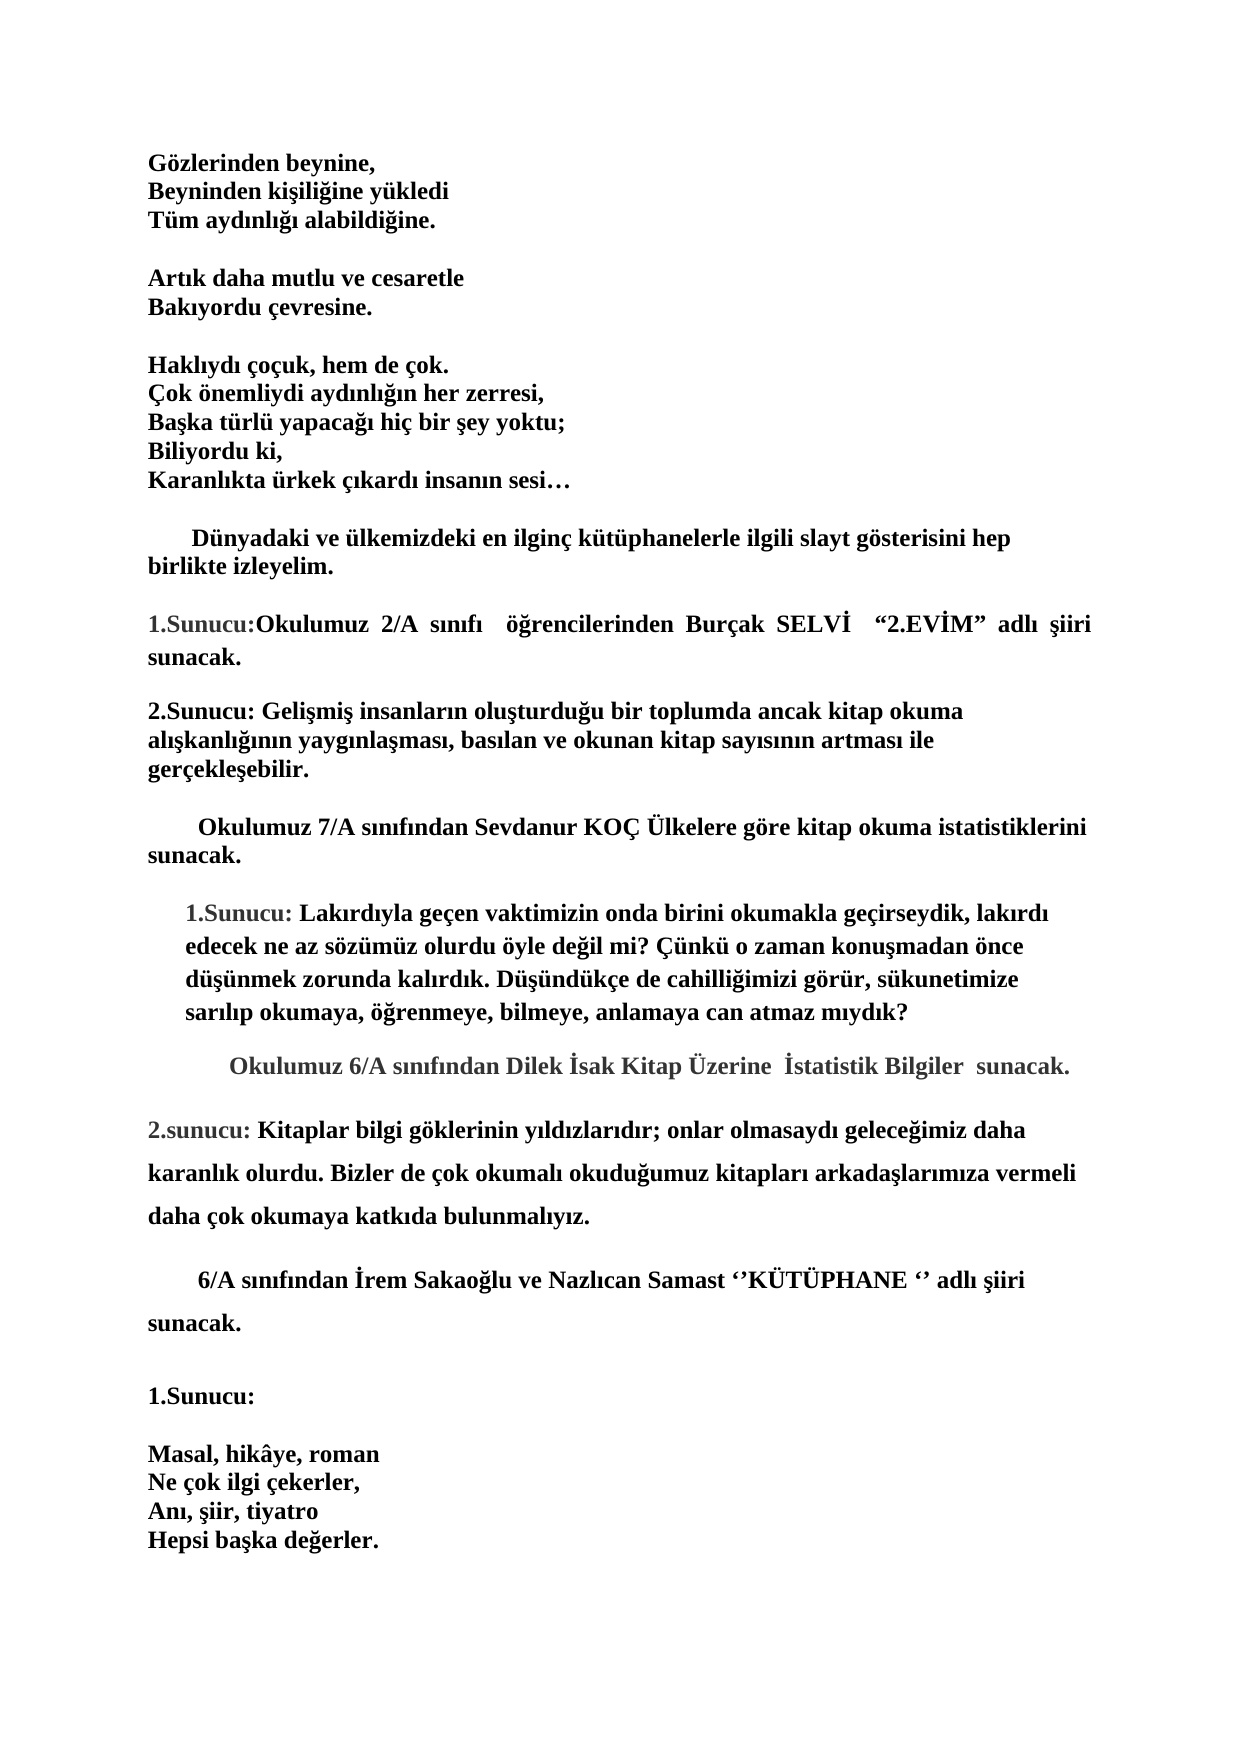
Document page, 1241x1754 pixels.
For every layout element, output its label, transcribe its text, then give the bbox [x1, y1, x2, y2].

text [148, 148, 1093, 234]
text Haklıydı çoçuk, hem de çok. Çok önemliydi aydınlığın her zerresi, Başka türlü yapacağı hiç bir şey yoktu; Biliyordu ki, Karanlıkta ürkek çıkardı insanın sesi… [148, 350, 1093, 493]
text Okulumuz 6/A sınıfından Dilek İsak Kitap Üzerine İstatistik Bilgiler sunacak. [148, 1051, 1093, 1080]
text 1.Sunucu: [148, 1381, 1093, 1409]
text 6/A sınıfından İrem Sakaoğlu ve Nazlıcan Samast ‘’KÜTÜPHANE ‘’ adlı şiiri sunacak. [148, 1265, 1093, 1337]
text 1.Sunucu:Okulumuz 2/A sınıfı öğrencilerinden Burçak SELVİ “2.EVİM” adlı şiiri sunacak. [148, 609, 1093, 671]
text Artık daha mutlu ve cesaretle Bakıyordu çevresine. [148, 263, 1093, 321]
text 2.Sunucu: Gelişmiş insanların oluşturduğu bir toplumda ancak kitap okuma alışkanlığının yaygınlaşması, basılan ve okunan kitap sayısının artması ile gerçekleşebilir. [148, 696, 1093, 782]
text 1.Sunucu: Lakırdıyla geçen vaktimizin onda birini okumakla geçirseydik, lakırdı edecek ne az sözümüz olurdu öyle değil mi? Çünkü o zaman konuşmadan önce düşünmek zorunda kalırdık. Düşündükçe de cahilliğimizi görür, sükunetimize sarılıp okumaya, öğrenmeye, bilmeye, anlamaya can atmaz mıydık? [185, 898, 1093, 1026]
text Okulumuz 7/A sınıfından Sevdanur KOÇ Ülkelere göre kitap okuma istatistiklerini sunacak. [148, 812, 1093, 869]
text 2.sunucu: Kitaplar bilgi göklerinin yıldızlarıdır; onlar olmasaydı geleceğimiz daha karanlık olurdu. Bizler de çok okumalı okuduğumuz kitapları arkadaşlarımıza vermeli daha çok okumaya katkıda bulunmalıyız. [148, 1115, 1093, 1230]
text Dünyadaki ve ülkemizdeki en ilginç kütüphanelerle ilgili slayt gösterisini hep birlikte izleyelim. [148, 523, 1093, 580]
text Masal, hikâye, roman Ne çok ilgi çekerler, Anı, şiir, tiyatro Hepsi başka değerler. [148, 1439, 1093, 1554]
